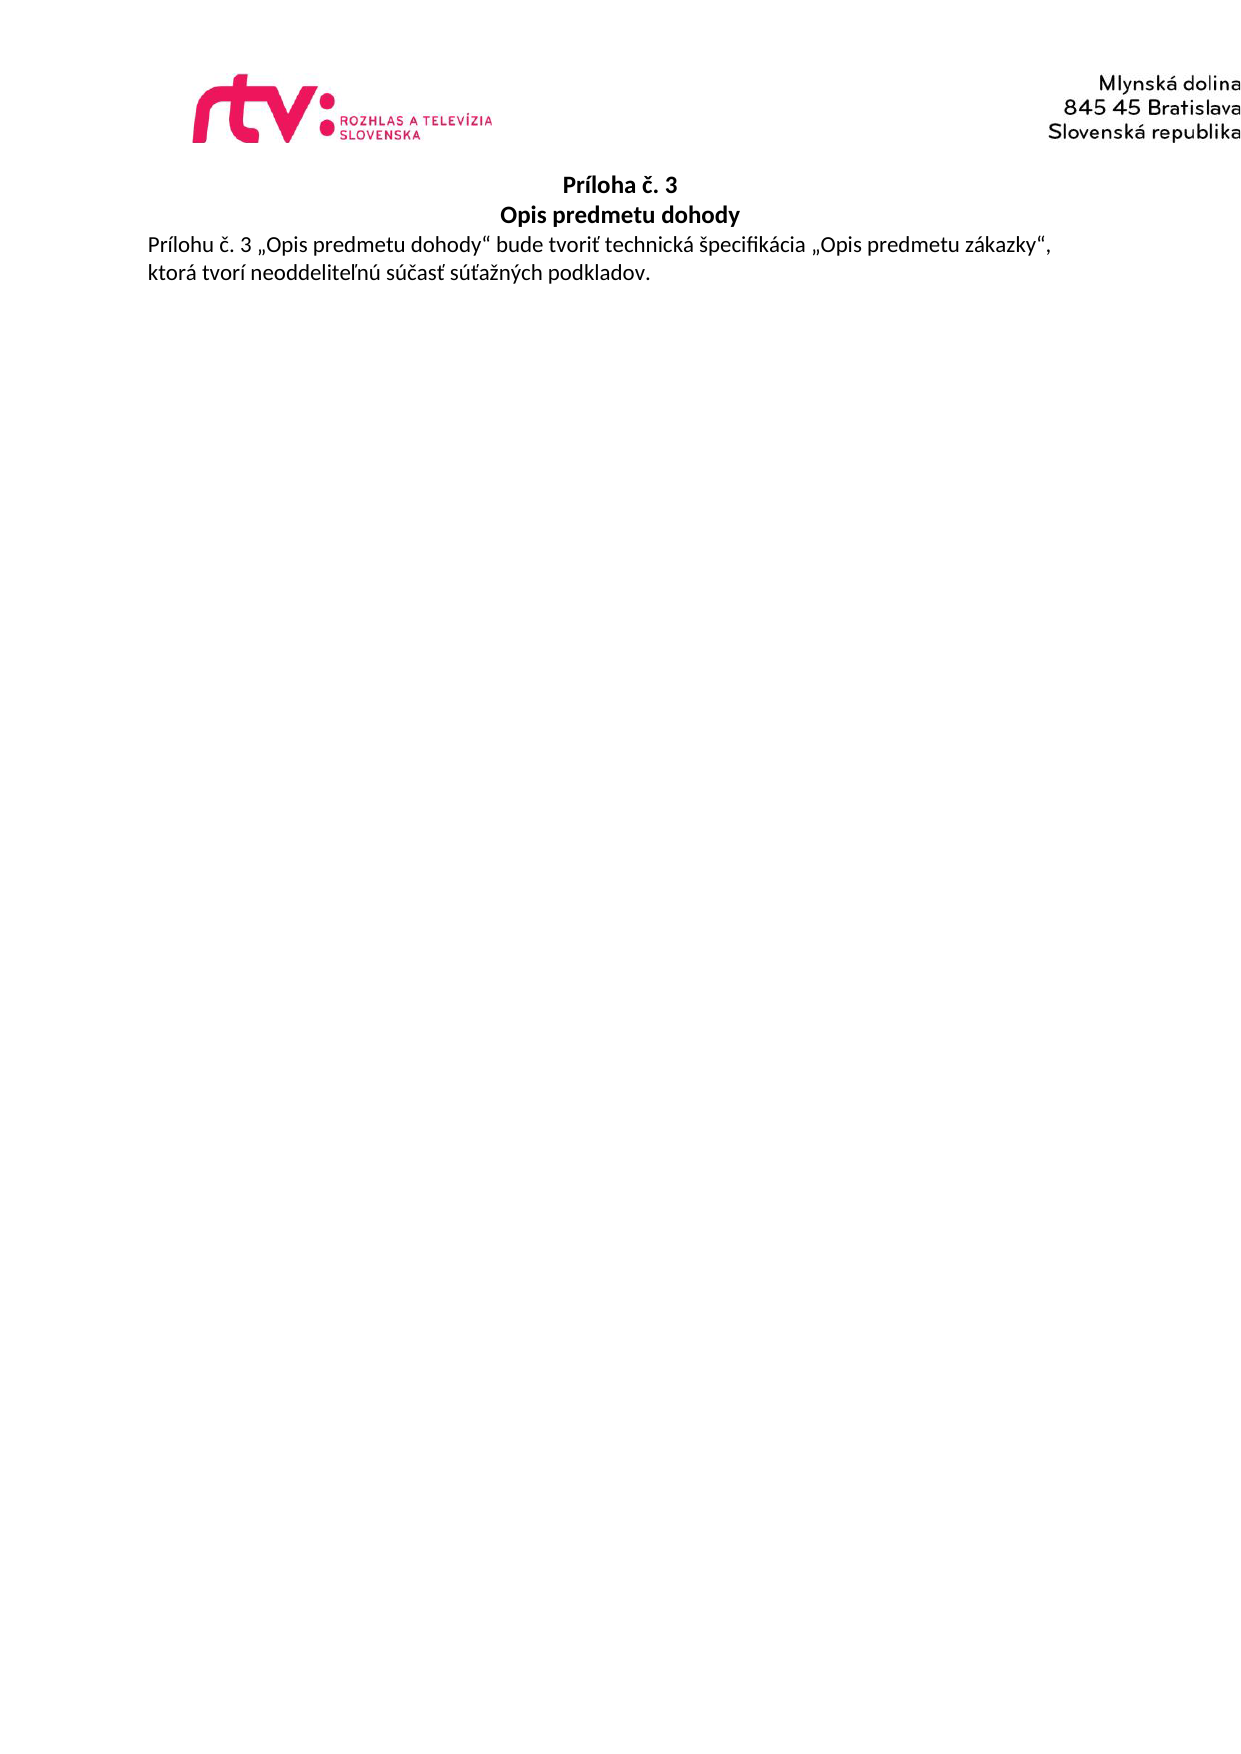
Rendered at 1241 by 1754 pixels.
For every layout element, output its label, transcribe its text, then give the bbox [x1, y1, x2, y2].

text Príloha č. 3 [148, 169, 1093, 199]
text Prílohu č. 3 „Opis predmetu dohody“ bude tvoriť technická špecifikácia „Opis predmetu zákazky“, ktorá tvorí neoddeliteľnú súčasť súťažných podkladov. [148, 230, 1093, 286]
text Opis predmetu dohody [148, 199, 1093, 230]
